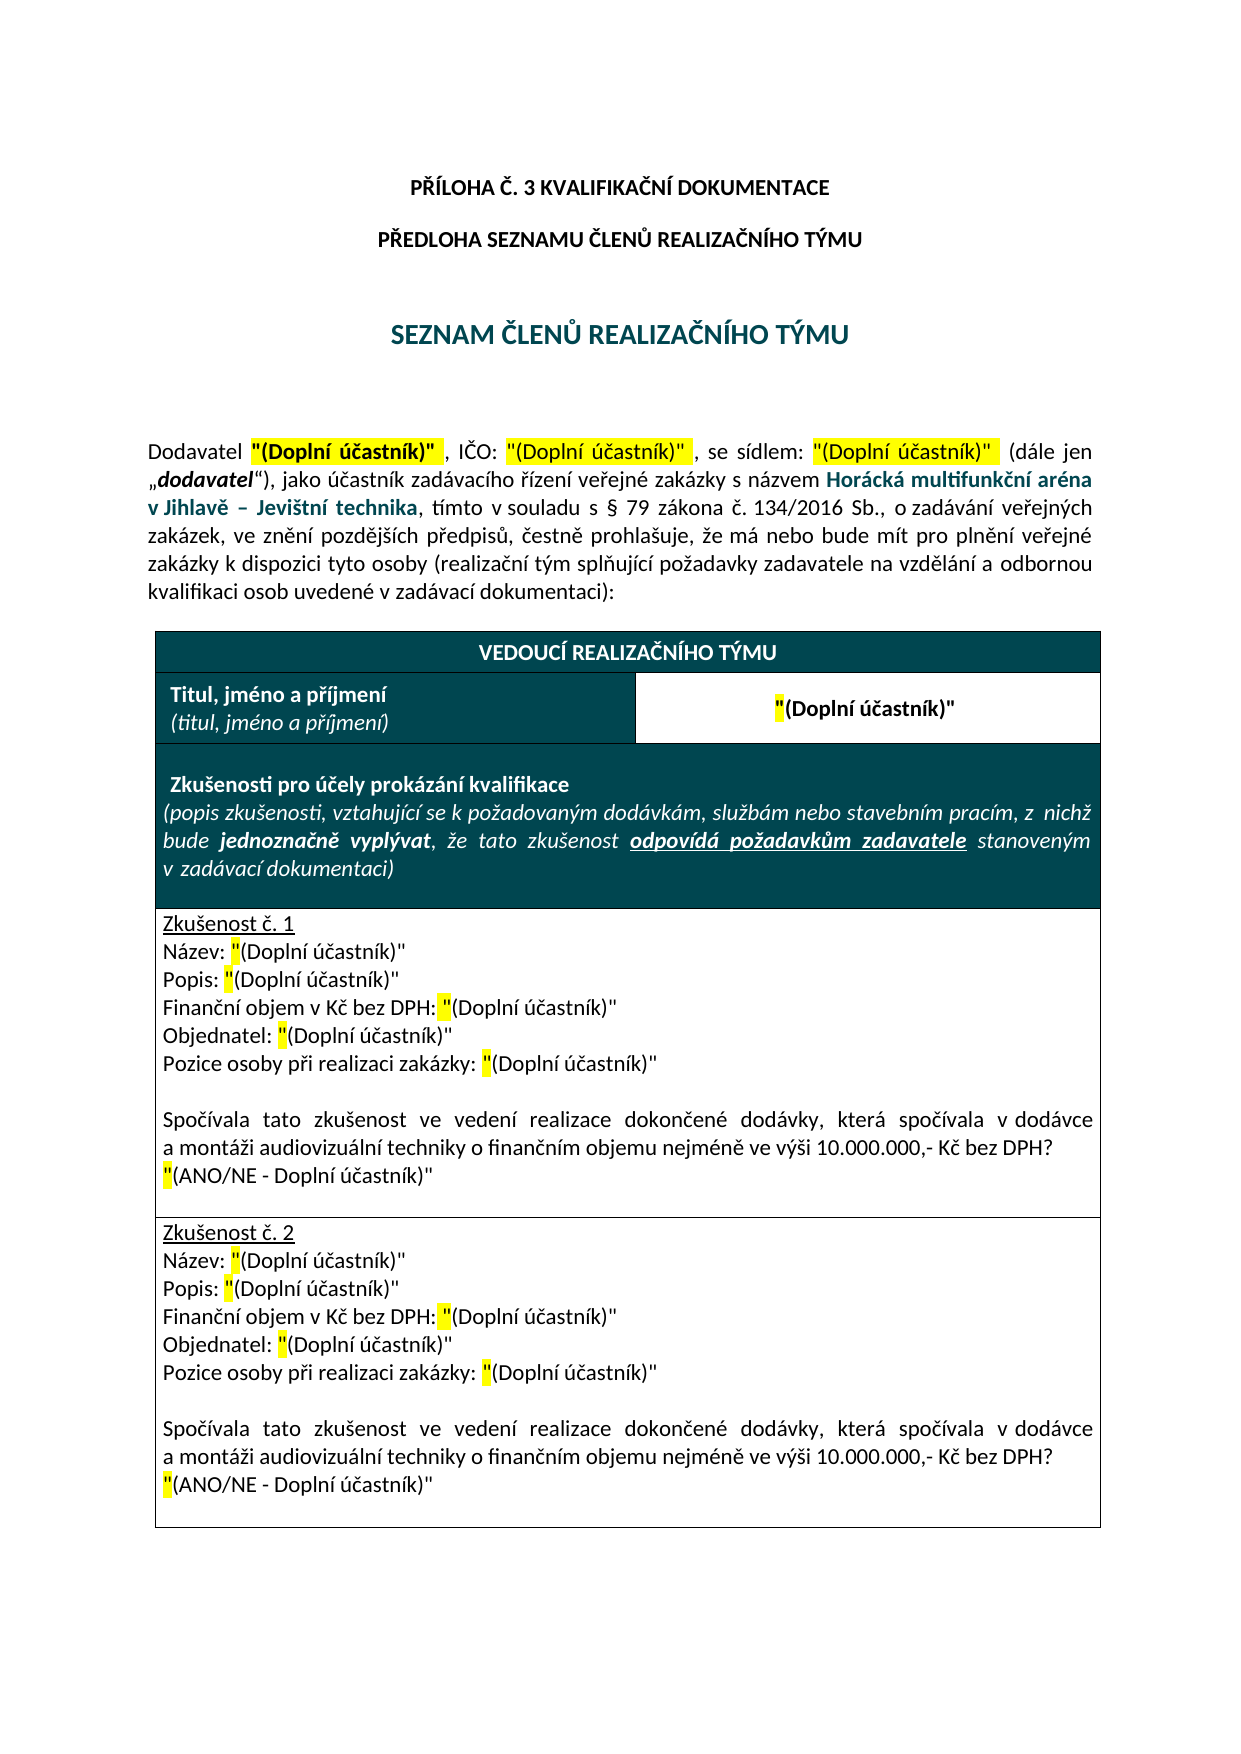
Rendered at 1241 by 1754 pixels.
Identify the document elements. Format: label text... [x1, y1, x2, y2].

table_cell Zkušenost č. 1 Název: Popis: Finanční objem v Kč bez DPH: Objednatel: Pozice osoby při realizaci zakázky: Spočívala tato zkušenost ve vedení realizace dokončené dodávky, která spočívala v dodávce a montáži audiovizuální techniky o finančním objemu nejméně ve výši 10.000.000,- Kč bez DPH? [156, 909, 1100, 1217]
table_header VEDOUCÍ REALIZAČNÍHO TÝMU [156, 632, 1100, 672]
text Předloha seznamu členů realizačního týmu [148, 226, 1093, 254]
text Příloha č. 3 KVALIFIKAČNÍ DOKUMENTACE [148, 173, 1093, 201]
text Dodavatel , IČO: , se sídlem: (dále jen „dodavatel“), jako účastník zadávacího řízení veřejné zakázky s názvem Horácká multifunkční aréna v Jihlavě – Jevištní technika, tímto v souladu s § 79 zákona č. 134/2016 Sb., o zadávání veřejných zakázek, ve znění pozdějších předpisů, čestně prohlašuje, že má nebo bude mít pro plnění veřejné zakázky k dispozici tyto osoby (realizační tým splňující požadavky zadavatele na vzdělání a odbornou kvalifikaci osob uvedené v zadávací dokumentaci): [148, 437, 1093, 606]
text seznam členů realizačního týmu [148, 316, 1093, 352]
table_cell Titul, jméno a příjmení (titul, jméno a příjmení) [156, 673, 635, 743]
table_cell Zkušenost č. 2 Název: Popis: Finanční objem v Kč bez DPH: Objednatel: Pozice osoby při realizaci zakázky: Spočívala tato zkušenost ve vedení realizace dokončené dodávky, která spočívala v dodávce a montáži audiovizuální techniky o finančním objemu nejméně ve výši 10.000.000,- Kč bez DPH? [156, 1218, 1100, 1527]
table_cell [636, 673, 1100, 743]
table_cell Zkušenosti pro účely prokázání kvalifikace (popis zkušenosti, vztahující se k požadovaným dodávkám, službám nebo stavebním pracím, z nichž bude jednoznačně vyplývat, že tato zkušenost odpovídá požadavkům zadavatele stanoveným v zadávací dokumentaci) [156, 744, 1100, 908]
